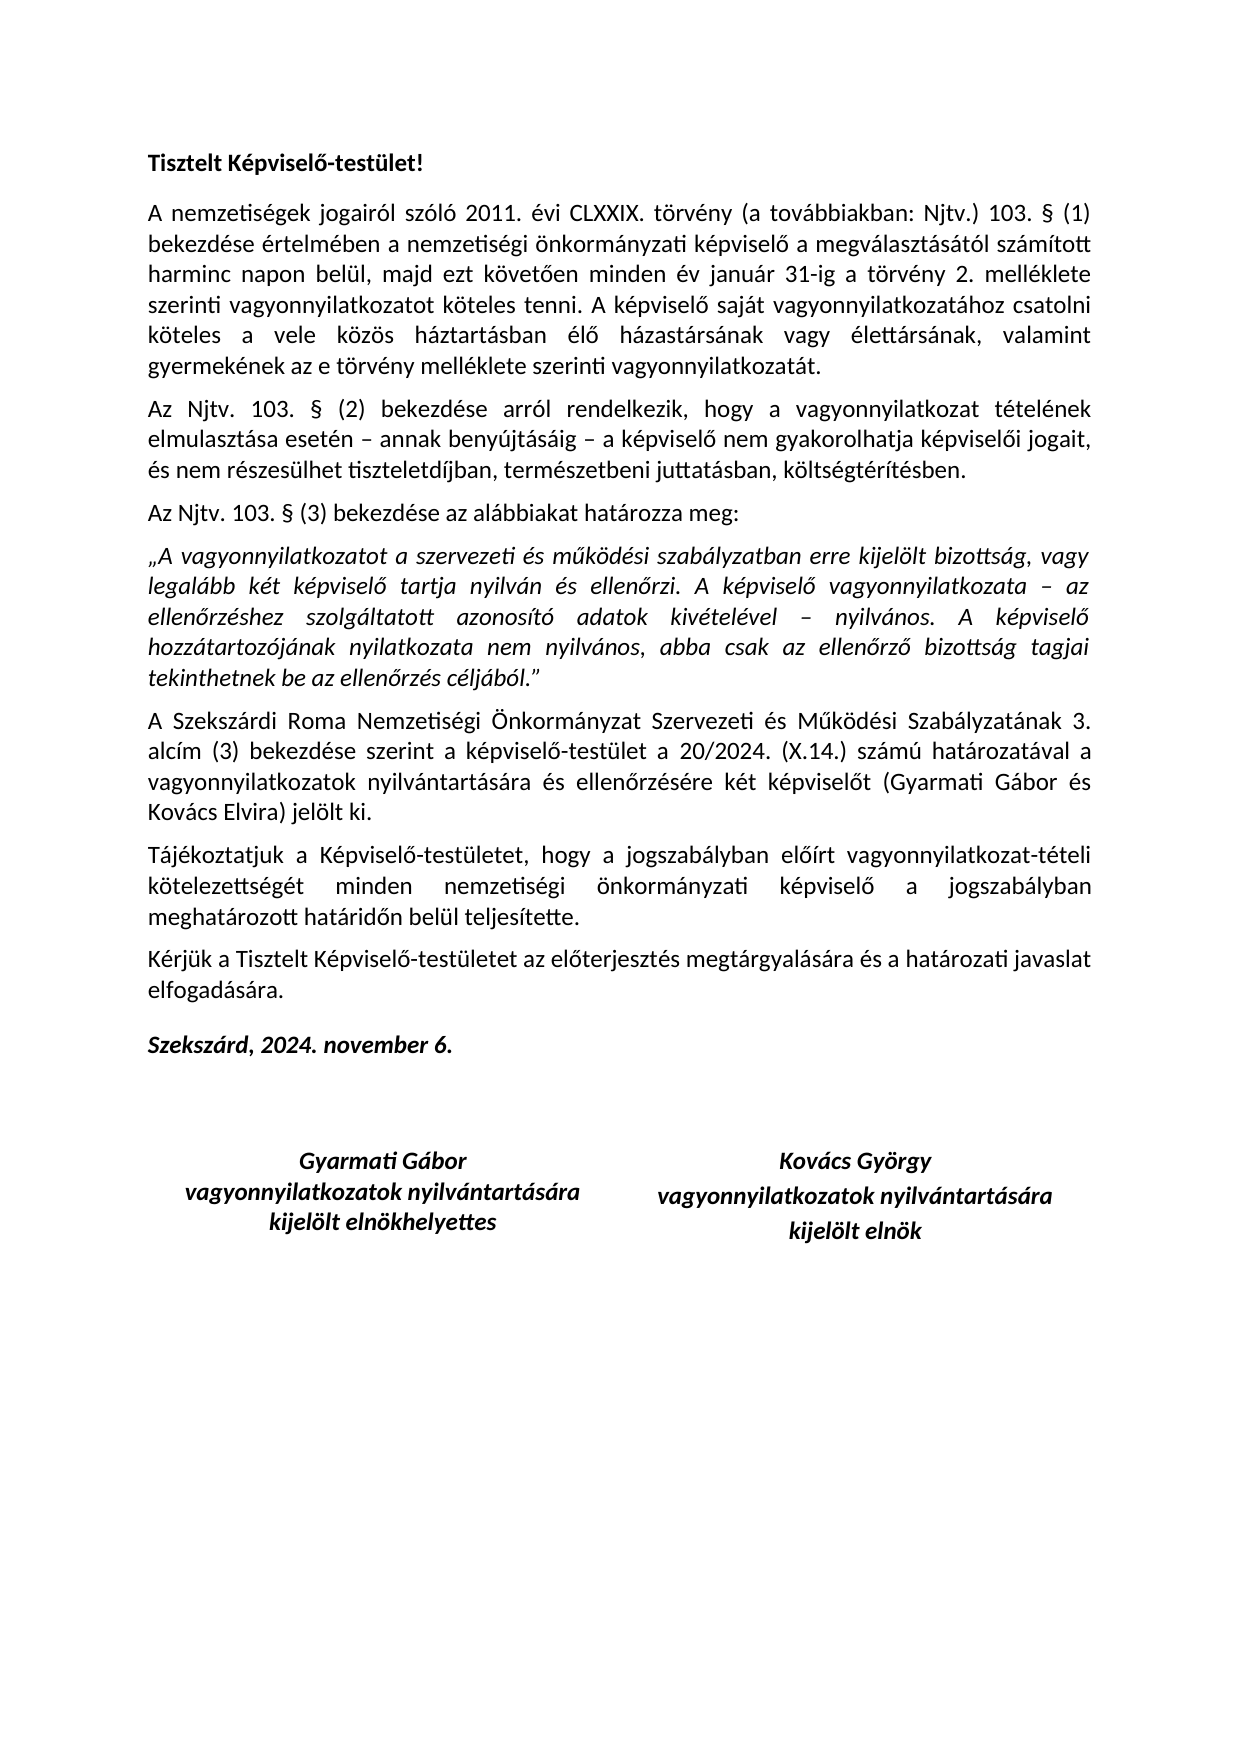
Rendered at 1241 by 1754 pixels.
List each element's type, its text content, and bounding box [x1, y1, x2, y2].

table_header Gyarmati Gábor vagyonnyilatkozatok nyilvántartására kijelölt elnökhelyettes [148, 1146, 620, 1250]
text Tisztelt Képviselő-testület! [148, 148, 1093, 178]
text Szekszárd, 2024. november 6. [148, 1030, 1093, 1060]
text A Szekszárdi Roma Nemzetiségi Önkormányzat Szervezeti és Működési Szabályzatának 3. alcím (3) bekezdése szerint a képviselő-testület a 20/2024. (X.14.) számú határozatával a vagyonnyilatkozatok nyilvántartására és ellenőrzésére két képviselőt (Gyarmati Gábor és Kovács Elvira) jelölt ki. [148, 705, 1093, 827]
text Tájékoztatjuk a Képviselő-testületet, hogy a jogszabályban előírt vagyonnyilatkozat-tételi kötelezettségét minden nemzetiségi önkormányzati képviselő a jogszabályban meghatározott határidőn belül teljesítette. [148, 839, 1093, 931]
text A nemzetiségek jogairól szóló 2011. évi CLXXIX. törvény (a továbbiakban: Njtv.) 103. § (1) bekezdése értelmében a nemzetiségi önkormányzati képviselő a megválasztásától számított harminc napon belül, majd ezt követően minden év január 31-ig a törvény 2. melléklete szerinti vagyonnyilatkozatot köteles tenni. A képviselő saját vagyonnyilatkozatához csatolni köteles a vele közös háztartásban élő házastársának vagy élettársának, valamint gyermekének az e törvény melléklete szerinti vagyonnyilatkozatát. [148, 197, 1093, 380]
text Kérjük a Tisztelt Képviselő-testületet az előterjesztés megtárgyalására és a határozati javaslat elfogadására. [148, 944, 1093, 1005]
text „A vagyonnyilatkozatot a szervezeti és működési szabályzatban erre kijelölt bizottság, vagy legalább két képviselő tartja nyilván és ellenőrzi. A képviselő vagyonnyilatkozata – az ellenőrzéshez szolgáltatott azonosító adatok kivételével – nyilvános. A képviselő hozzátartozójának nyilatkozata nem nyilvános, abba csak az ellenőrző bizottság tagjai tekinthetnek be az ellenőrzés céljából.” [148, 540, 1093, 692]
text Az Njtv. 103. § (2) bekezdése arról rendelkezik, hogy a vagyonnyilatkozat tételének elmulasztása esetén – annak benyújtásáig – a képviselő nem gyakorolhatja képviselői jogait, és nem részesülhet tiszteletdíjban, természetbeni juttatásban, költségtérítésben. [148, 393, 1093, 484]
text Az Njtv. 103. § (3) bekezdése az alábbiakat határozza meg: [148, 497, 1093, 527]
table_header Kovács György vagyonnyilatkozatok nyilvántartására kijelölt elnök [620, 1146, 1093, 1250]
